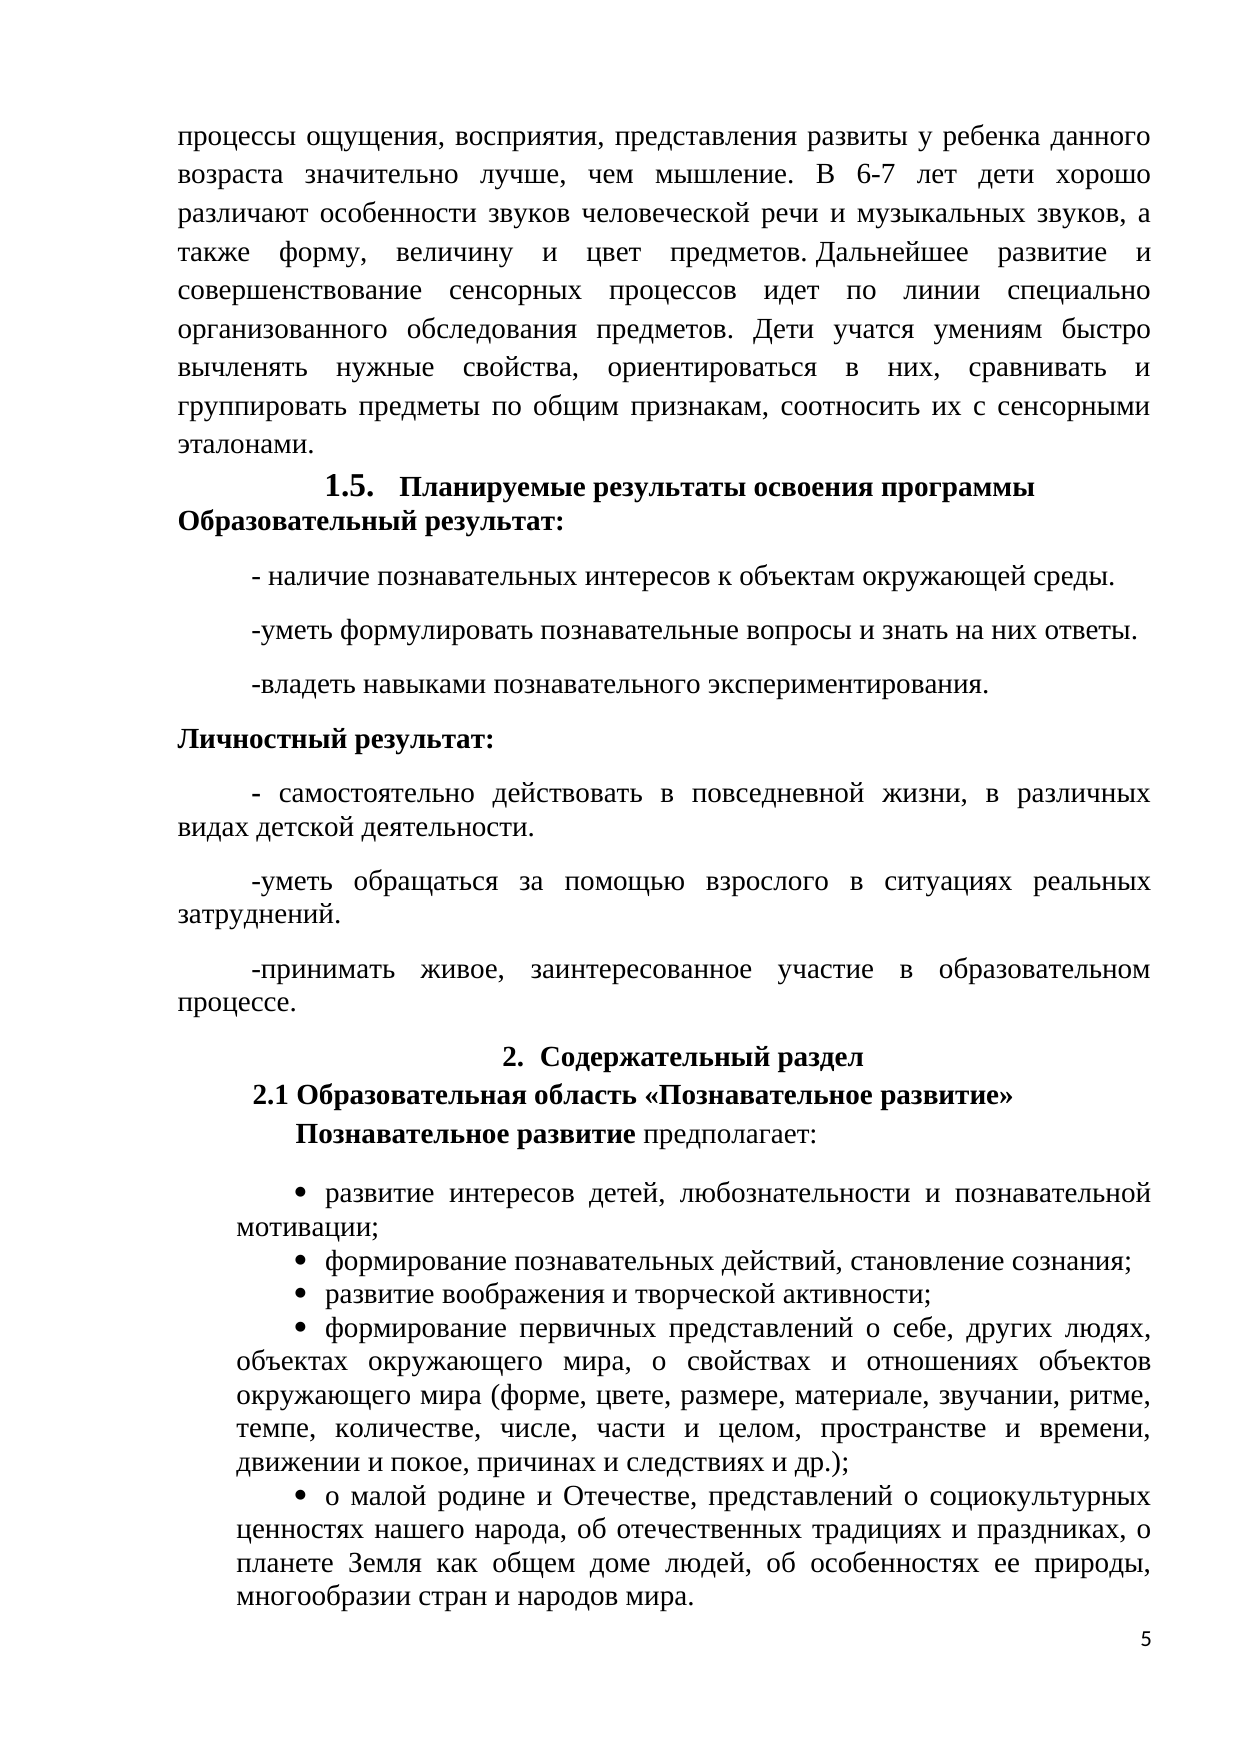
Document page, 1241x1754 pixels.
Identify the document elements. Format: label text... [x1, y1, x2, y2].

text Образовательный результат: [177, 503, 1152, 537]
list формирование первичных представлений о себе, других людях, объектах окружающего мира, о свойствах и отношениях объектов окружающего мира (форме, цвете, размере, материале, звучании, ритме, темпе, количестве, числе, части и целом, пространстве и времени, движении и покое, причинах и следствиях и др.); [236, 1310, 1152, 1478]
list развитие воображения и творческой активности; [236, 1276, 1152, 1310]
text Личностный результат: [177, 721, 1152, 754]
text - самостоятельно действовать в повседневной жизни, в различных видах детской деятельности. [177, 775, 1152, 842]
text -уметь формулировать познавательные вопросы и знать на них ответы. [177, 612, 1152, 646]
text -уметь обращаться за помощью взрослого в ситуациях реальных затруднений. [177, 863, 1152, 930]
list о малой родине и Отечестве, представлений о социокультурных ценностях нашего народа, об отечественных традициях и праздниках, о планете Земля как общем доме людей, об особенностях ее природы, многообразии стран и народов мира. [236, 1478, 1152, 1612]
list Содержательный раздел [215, 1039, 1152, 1072]
list Планируемые результаты освоения программы [324, 465, 1152, 503]
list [177, 118, 1152, 460]
text - наличие познавательных интересов к объектам окружающей среды. [177, 558, 1152, 591]
text -владеть навыками познавательного экспериментирования. [177, 666, 1152, 700]
text -принимать живое, заинтересованное участие в образовательном процессе. [177, 951, 1152, 1018]
list 2.1 Образовательная область «Познавательное развитие» [252, 1077, 1152, 1111]
list развитие интересов детей, любознательности и познавательной мотивации; [236, 1175, 1152, 1243]
list формирование познавательных действий, становление сознания; [236, 1243, 1152, 1276]
text Познавательное развитие предполагает: [236, 1116, 1152, 1149]
